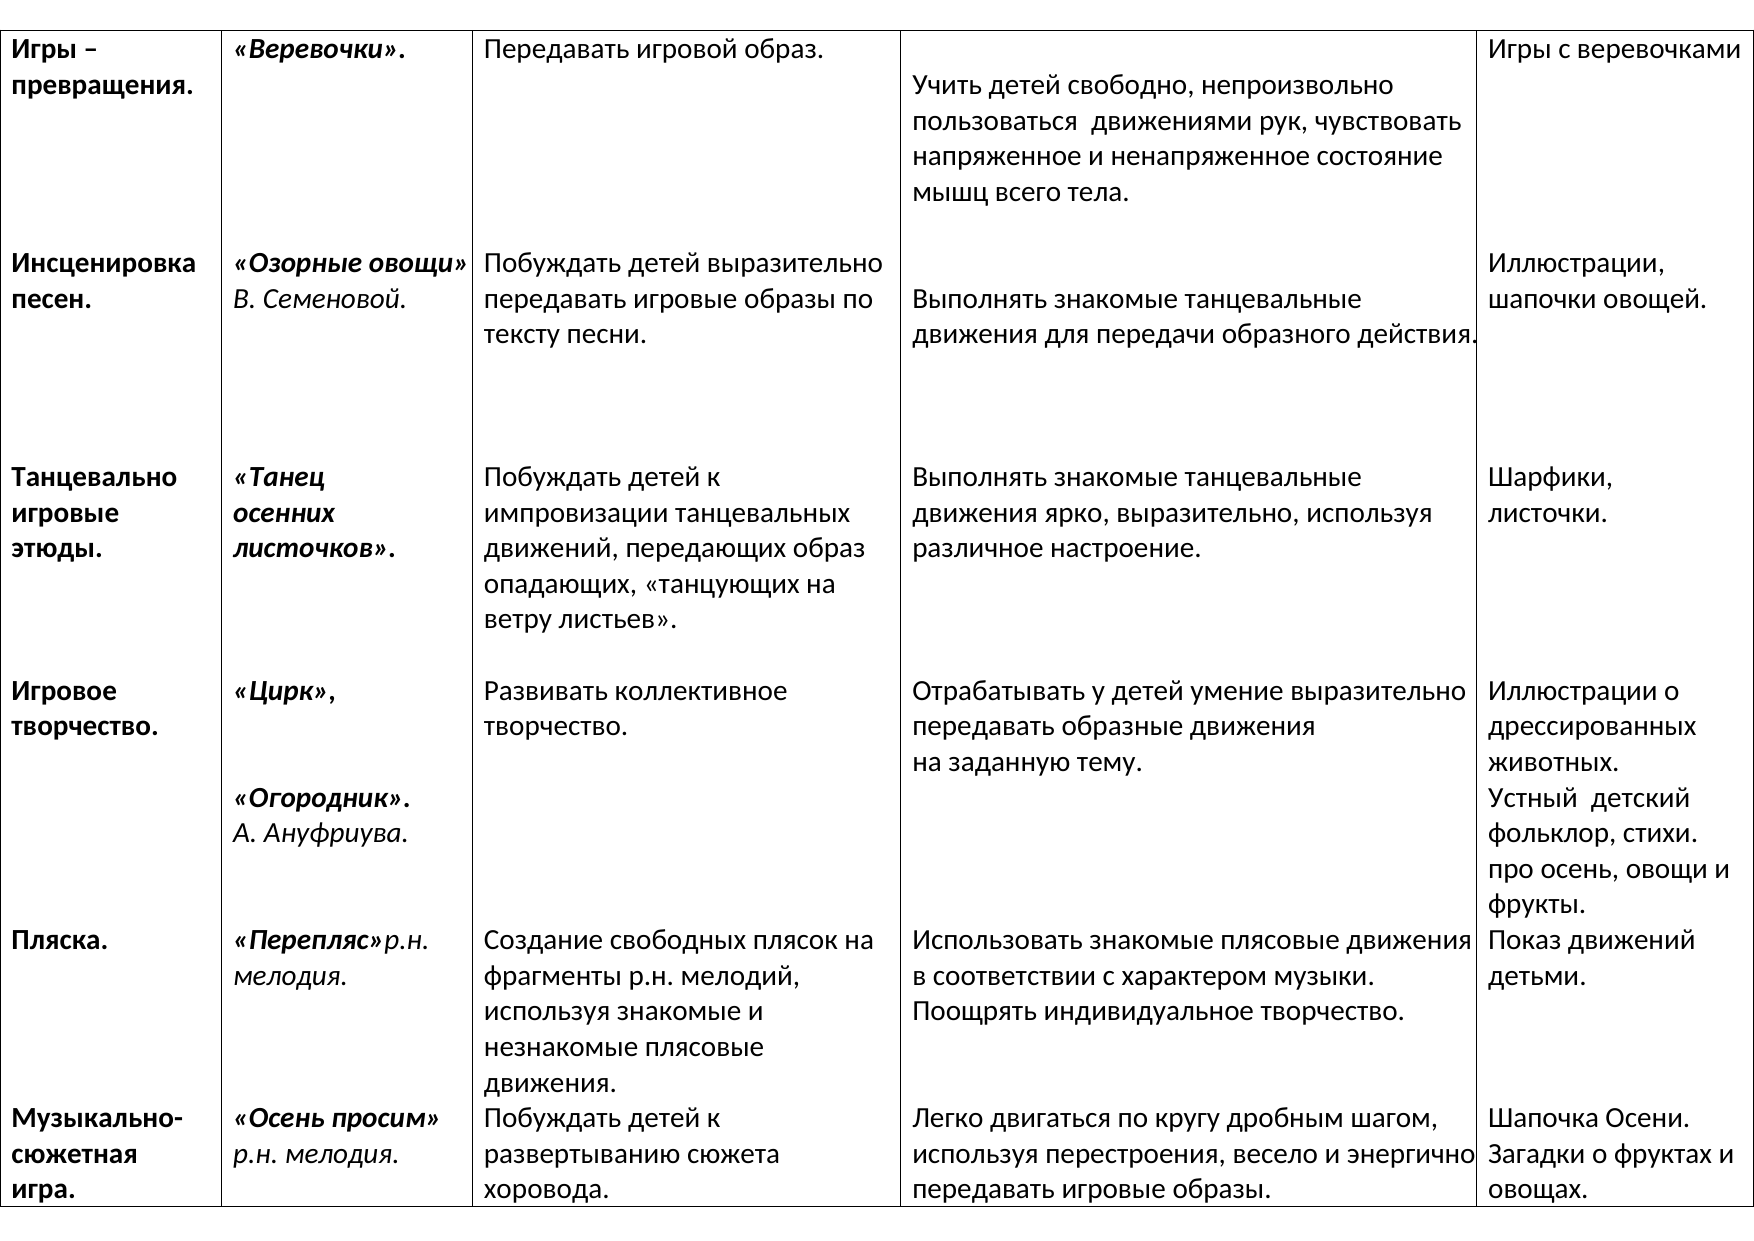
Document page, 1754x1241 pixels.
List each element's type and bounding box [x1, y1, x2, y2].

table_cell [473, 31, 900, 1206]
table_cell [222, 31, 472, 1206]
table_cell [1477, 31, 1753, 1206]
table_cell [1, 31, 221, 1206]
table_cell [901, 31, 1476, 1206]
